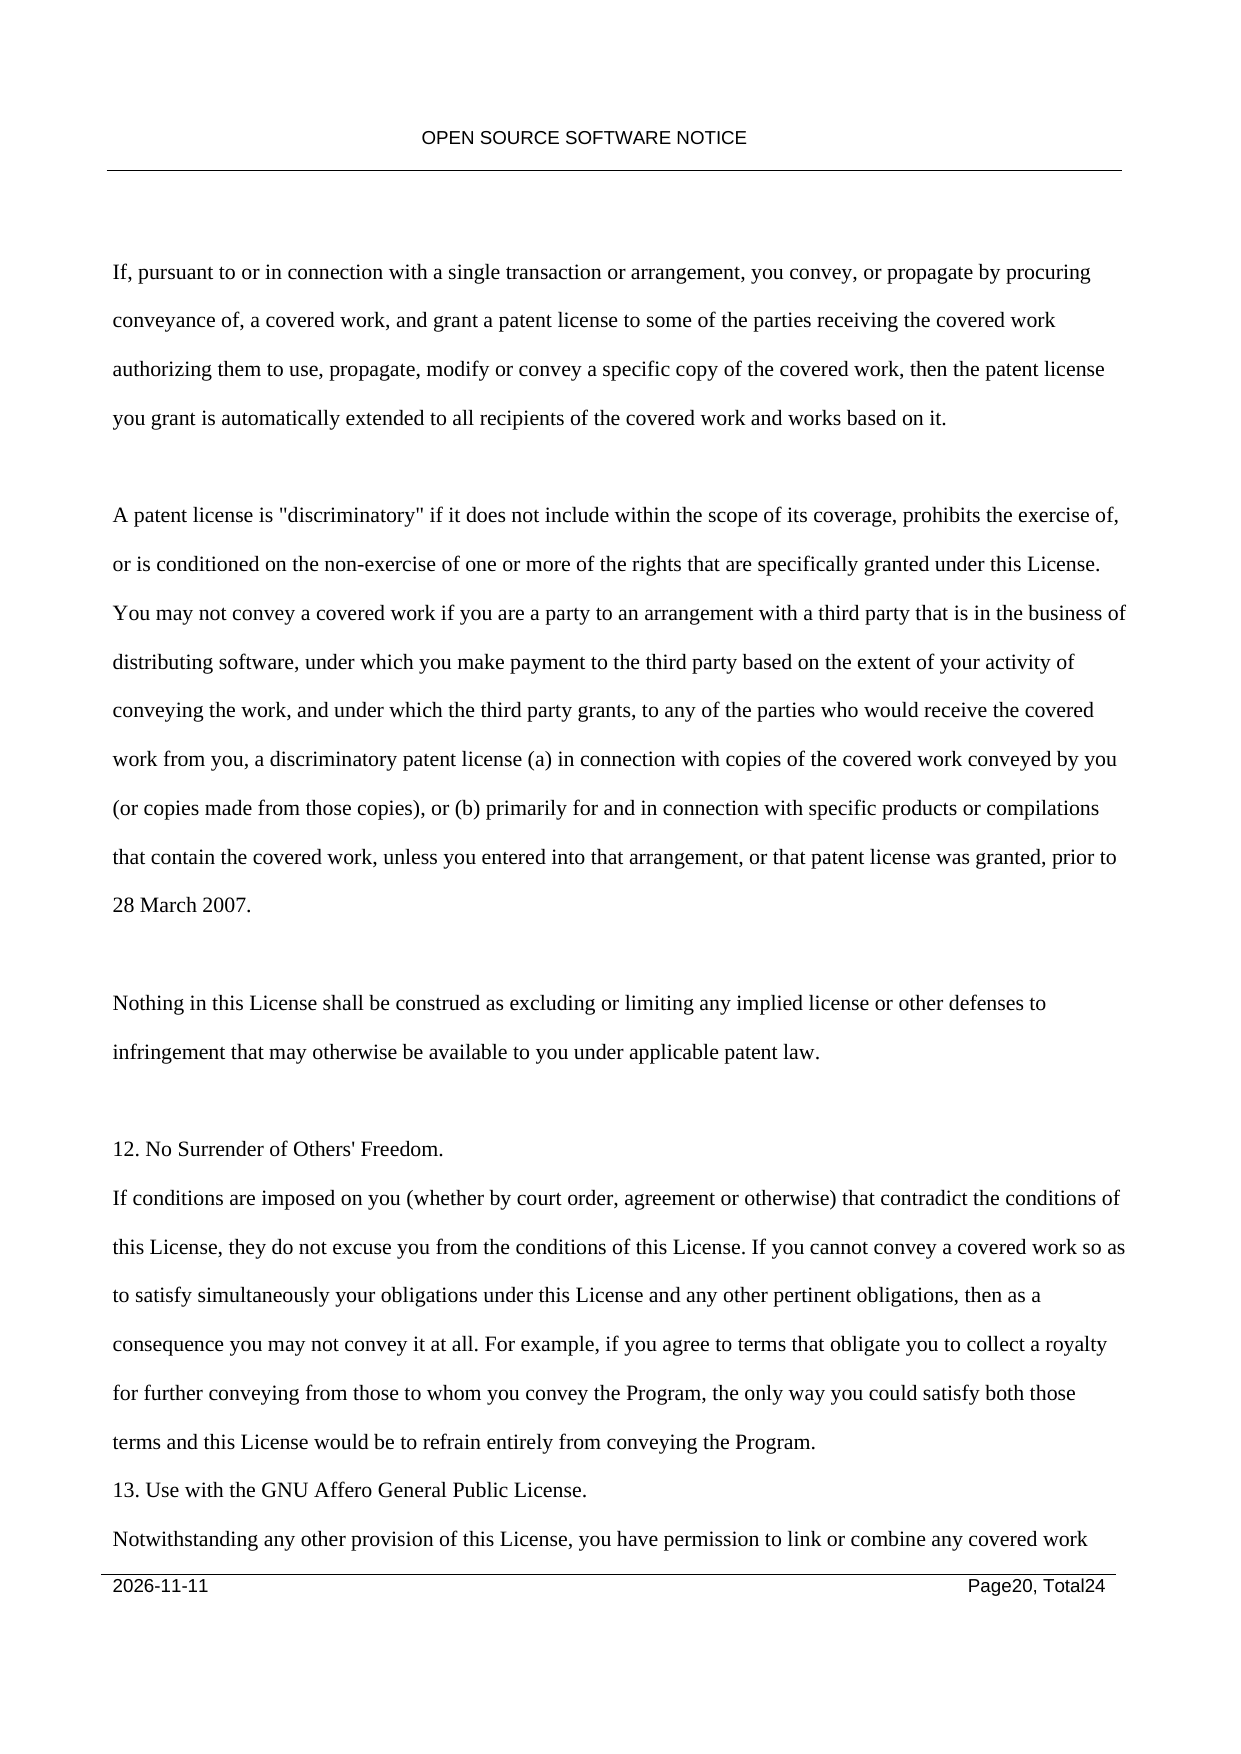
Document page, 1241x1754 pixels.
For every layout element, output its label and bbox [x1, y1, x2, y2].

text [112, 206, 1128, 1555]
